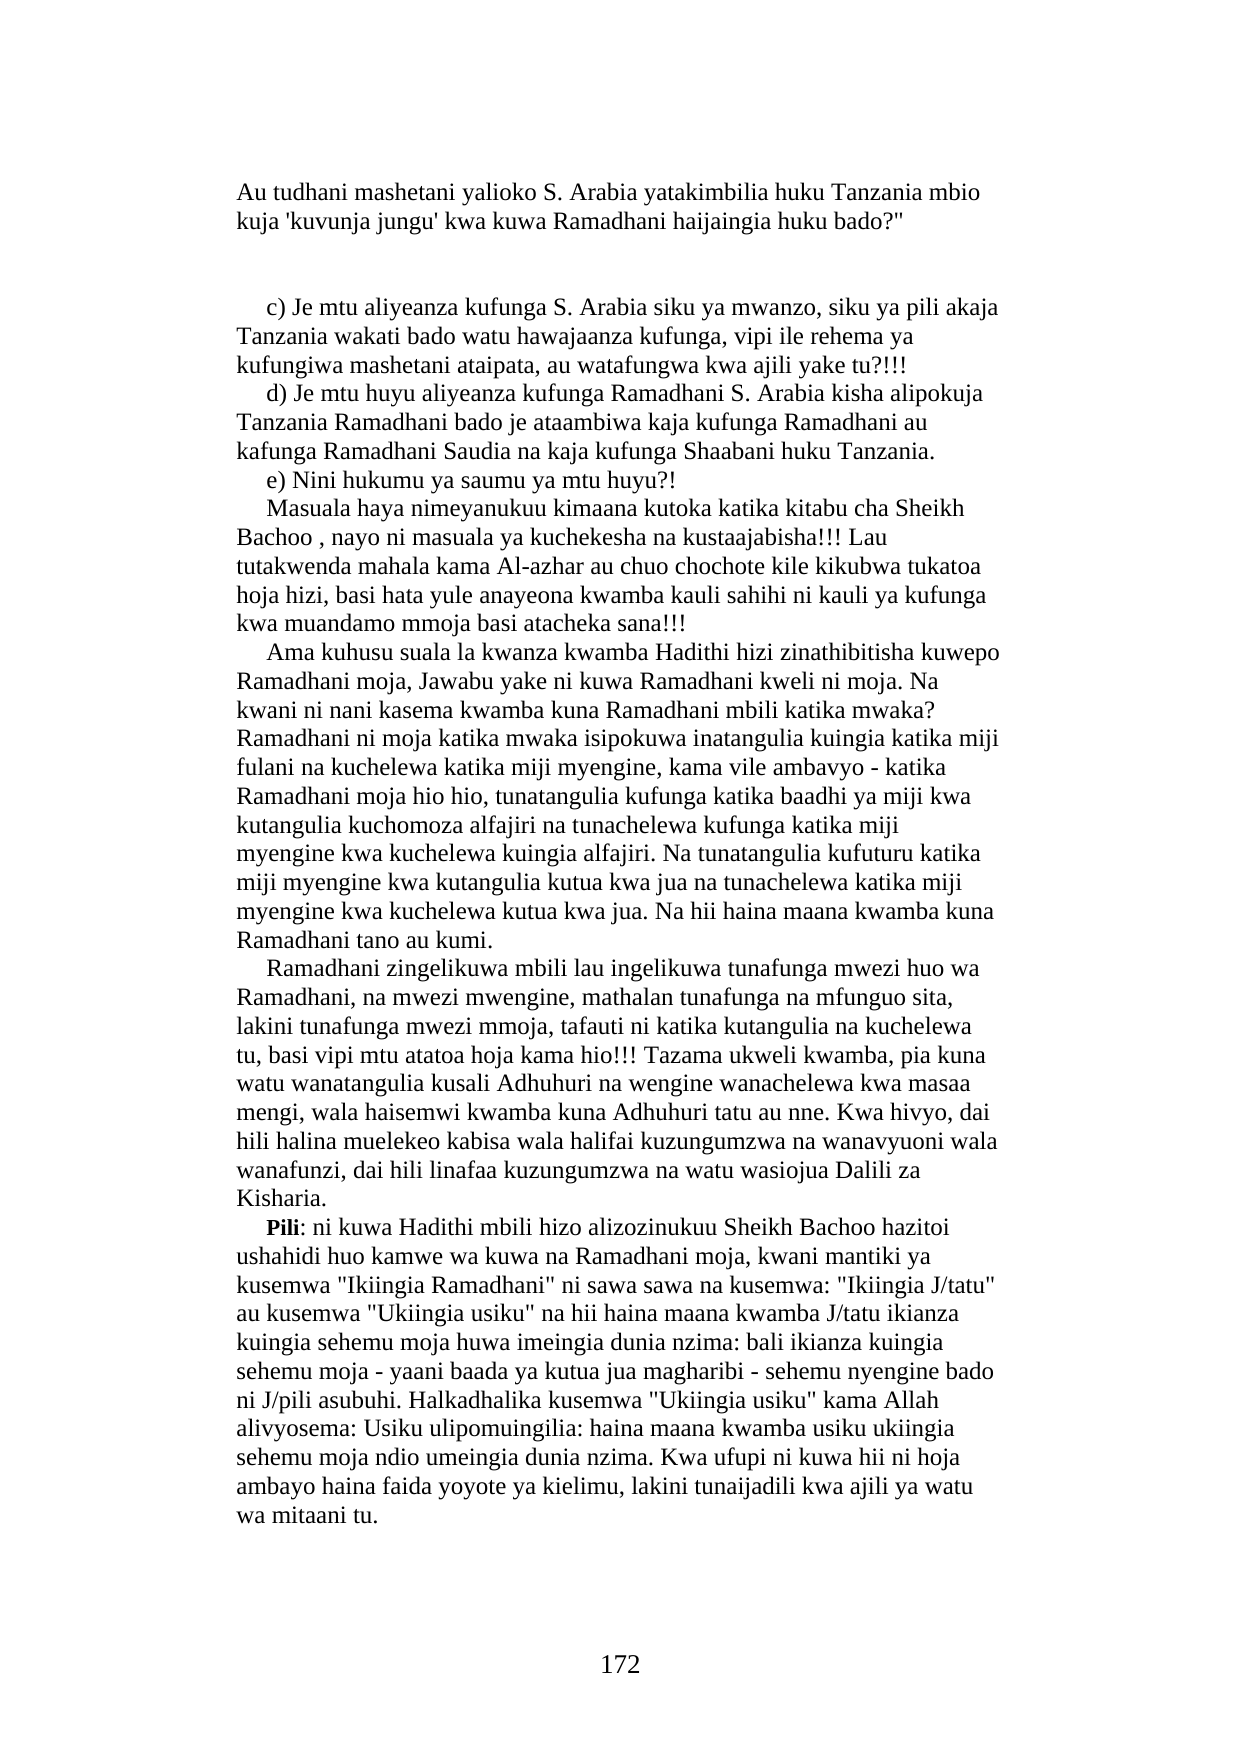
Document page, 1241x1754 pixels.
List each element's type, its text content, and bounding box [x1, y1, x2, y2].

text e) Nini hukumu ya saumu ya mtu huyu?! [236, 465, 1004, 493]
text Ama kuhusu suala la kwanza kwamba Hadithi hizi zinathibitisha kuwepo Ramadhani moja, Jawabu yake ni kuwa Ramadhani kweli ni moja. Na kwani ni nani kasema kwamba kuna Ramadhani mbili katika mwaka? Ramadhani ni moja katika mwaka isipokuwa inatangulia kuingia katika miji fulani na kuchelewa katika miji myengine, kama vile ambavyo - katika Ramadhani moja hio hio, tunatangulia kufunga katika baadhi ya miji kwa kutangulia kuchomoza alfajiri na tunachelewa kufunga katika miji myengine kwa kuchelewa kuingia alfajiri. Na tunatangulia kufuturu katika miji myengine kwa kutangulia kutua kwa jua na tunachelewa katika miji myengine kwa kuchelewa kutua kwa jua. Na hii haina maana kwamba kuna Ramadhani tano au kumi. [236, 637, 1004, 953]
text Pili: ni kuwa Hadithi mbili hizo alizozinukuu Sheikh Bachoo hazitoi ushahidi huo kamwe wa kuwa na Ramadhani moja, kwani mantiki ya kusemwa "Ikiingia Ramadhani" ni sawa sawa na kusemwa: "Ikiingia J/tatu" au kusemwa "Ukiingia usiku" na hii haina maana kwamba J/tatu ikianza kuingia sehemu moja huwa imeingia dunia nzima: bali ikianza kuingia sehemu moja - yaani baada ya kutua jua magharibi - sehemu nyengine bado ni J/pili asubuhi. Halkadhalika kusemwa "Ukiingia usiku" kama Allah alivyosema: Usiku ulipomuingilia: haina maana kwamba usiku ukiingia sehemu moja ndio umeingia dunia nzima. Kwa ufupi ni kuwa hii ni hoja ambayo haina faida yoyote ya kielimu, lakini tunaijadili kwa ajili ya watu wa mitaani tu. [236, 1212, 1004, 1528]
text d) Je mtu huyu aliyeanza kufunga Ramadhani S. Arabia kisha alipokuja Tanzania Ramadhani bado je ataambiwa kaja kufunga Ramadhani au kafunga Ramadhani Saudia na kaja kufunga Shaabani huku Tanzania. [236, 378, 1004, 465]
text c) Je mtu aliyeanza kufunga S. Arabia siku ya mwanzo, siku ya pili akaja Tanzania wakati bado watu hawajaanza kufunga, vipi ile rehema ya kufungiwa mashetani ataipata, au watafungwa kwa ajili yake tu?!!! [236, 292, 1004, 378]
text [236, 177, 1004, 235]
text Ramadhani zingelikuwa mbili lau ingelikuwa tunafunga mwezi huo wa Ramadhani, na mwezi mwengine, mathalan tunafunga na mfunguo sita, lakini tunafunga mwezi mmoja, tafauti ni katika kutangulia na kuchelewa tu, basi vipi mtu atatoa hoja kama hio!!! Tazama ukweli kwamba, pia kuna watu wanatangulia kusali Adhuhuri na wengine wanachelewa kwa masaa mengi, wala haisemwi kwamba kuna Adhuhuri tatu au nne. Kwa hivyo, dai hili halina muelekeo kabisa wala halifai kuzungumzwa na wanavyuoni wala wanafunzi, dai hili linafaa kuzungumzwa na watu wasiojua Dalili za Kisharia. [236, 953, 1004, 1212]
text Masuala haya nimeyanukuu kimaana kutoka katika kitabu cha Sheikh Bachoo , nayo ni masuala ya kuchekesha na kustaajabisha!!! Lau tutakwenda mahala kama Al-azhar au chuo chochote kile kikubwa tukatoa hoja hizi, basi hata yule anayeona kwamba kauli sahihi ni kauli ya kufunga kwa muandamo mmoja basi atacheka sana!!! [236, 493, 1004, 637]
